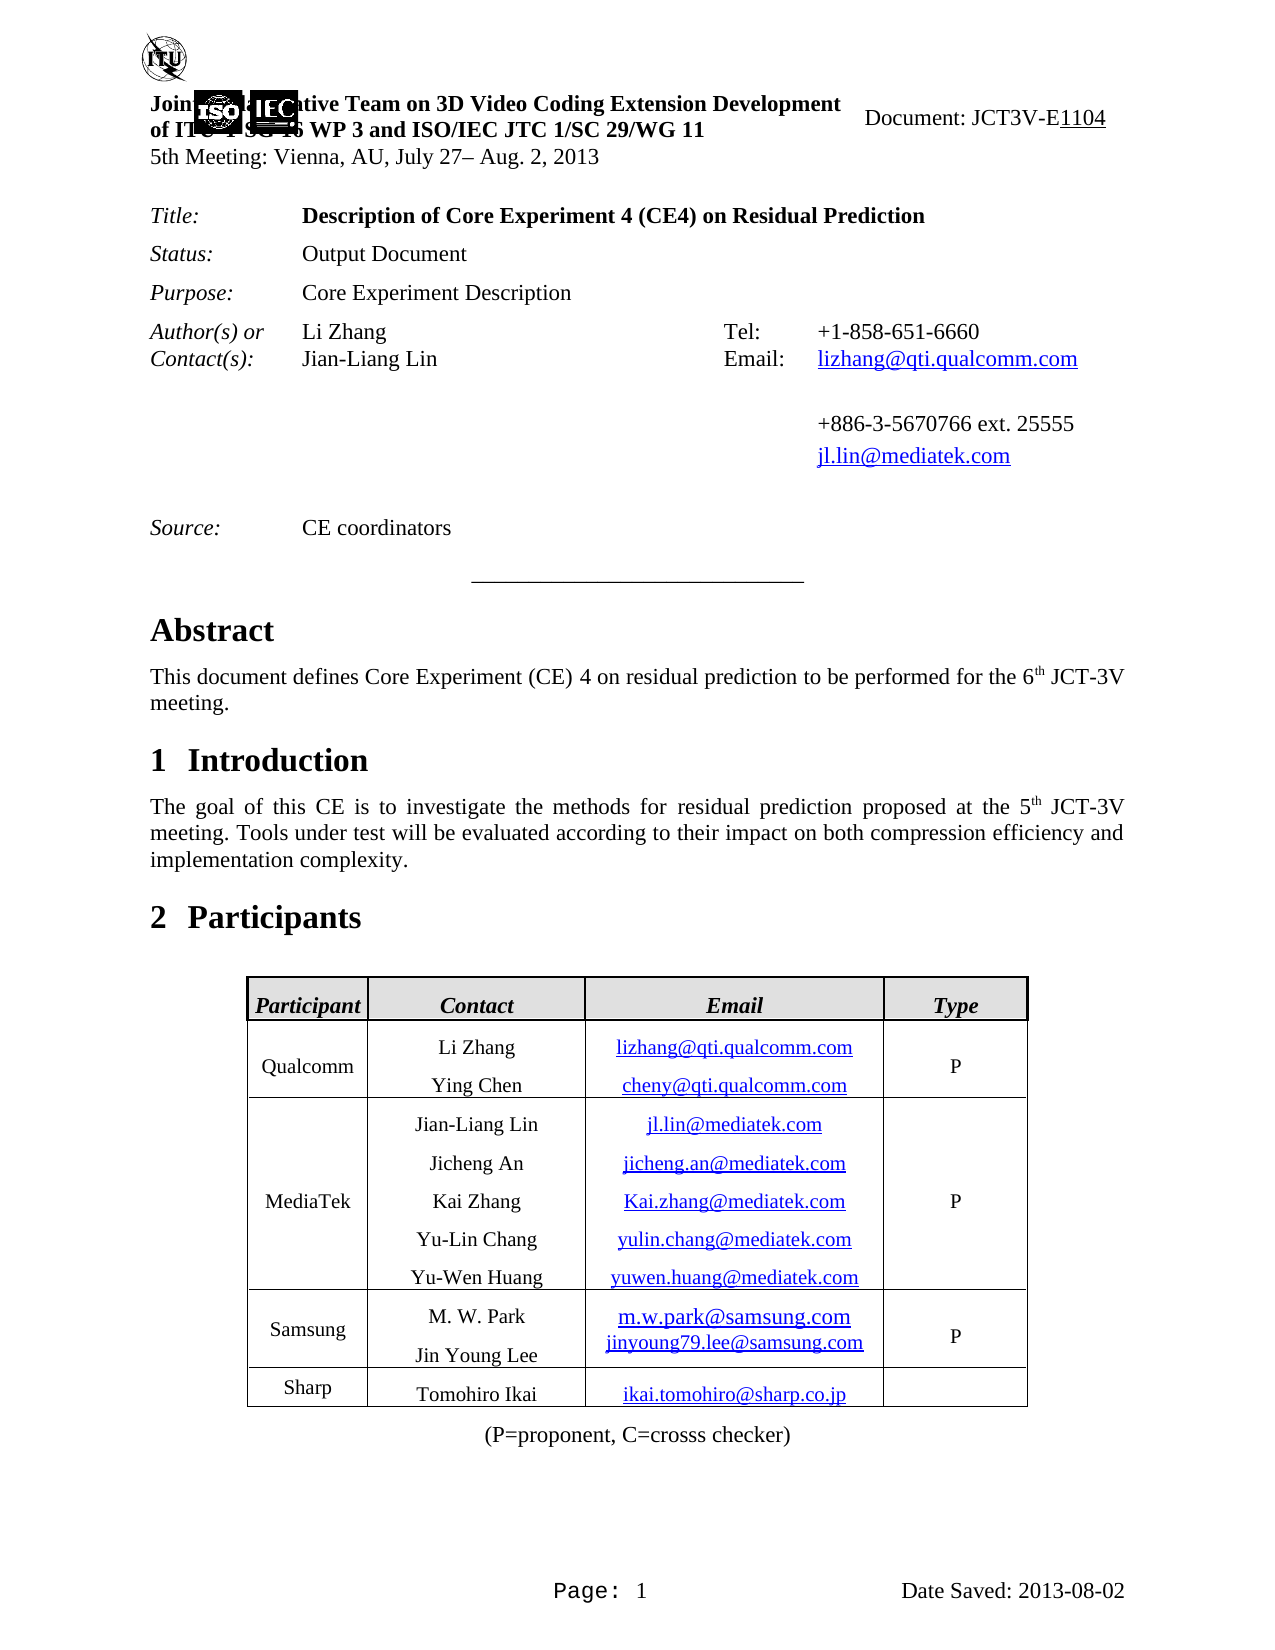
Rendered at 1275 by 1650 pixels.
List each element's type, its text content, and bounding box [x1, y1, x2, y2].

text _____________________________ [150, 559, 1125, 585]
table_cell lizhang@qti.qualcomm.com cheny@qti.qualcomm.com [586, 1021, 883, 1097]
table_cell Qualcomm [248, 1021, 367, 1097]
table_header Type [885, 978, 1026, 1018]
table_cell Li Zhang Jian-Liang Lin [291, 312, 712, 508]
table_cell Tomohiro Ikai [368, 1368, 585, 1406]
table_cell P [884, 1097, 1027, 1289]
table_cell Output Document [291, 234, 1136, 273]
table_header Contact [369, 978, 584, 1018]
table_cell Author(s) or Contact(s): [139, 312, 291, 508]
subtitle Abstract [150, 610, 1125, 649]
table_header Description of Core Experiment 4 (CE4) on Residual Prediction [291, 195, 1136, 234]
table_header Document: JCT3V-E1104 [853, 90, 1136, 169]
table_header Joint Collaborative Team on 3D Video Coding Extension Development of ITU-T SG 16 WP 3 and ISO/IEC JTC 1/SC 29/WG 11 5th Meeting: Vienna, AU, July 27– Aug. 2, 2013 [139, 90, 853, 169]
table_cell P [884, 1289, 1027, 1367]
table_cell CE coordinators [291, 508, 1136, 546]
table_cell Sharp [248, 1367, 367, 1406]
text (P=proponent, C=crosss checker) [150, 1421, 1125, 1448]
table_cell Li Zhang Ying Chen [368, 1021, 585, 1097]
table_cell [884, 1367, 1027, 1406]
table_header Participant [249, 978, 367, 1018]
subtitle Participants [150, 897, 1125, 935]
table_cell Status: [139, 234, 291, 273]
table_cell Purpose: [139, 273, 291, 312]
text This document defines Core Experiment (CE) 4 on residual prediction to be performed for the 6th JCT-3V meeting. [150, 663, 1125, 716]
subtitle Introduction [150, 741, 1125, 779]
table_cell P [884, 1021, 1027, 1097]
table_cell Source: [139, 508, 291, 546]
table_cell Core Experiment Description [291, 273, 1136, 312]
table_cell m.w.park@samsung.com jinyoung79.lee@samsung.com [586, 1290, 883, 1367]
table_cell Jian-Liang Lin Jicheng An Kai Zhang Yu-Lin Chang Yu-Wen Huang [368, 1098, 585, 1289]
picture [194, 90, 243, 134]
table_cell MediaTek [248, 1097, 367, 1289]
table_cell Samsung [248, 1289, 367, 1367]
picture [250, 90, 299, 134]
table_header Title: [139, 195, 291, 234]
table_cell Tel: Email: [713, 312, 806, 508]
table_cell M. W. Park Jin Young Lee [368, 1290, 585, 1367]
table_cell jl.lin@mediatek.com jicheng.an@mediatek.com Kai.zhang@mediatek.com yulin.chang@mediatek.com yuwen.huang@mediatek.com [586, 1098, 883, 1289]
text The goal of this CE is to investigate the methods for residual prediction proposed at the 5th JCT-3V meeting. Tools under test will be evaluated according to their impact on both compression efficiency and implementation complexity. [150, 793, 1125, 872]
table_header Email [586, 978, 883, 1018]
table_cell +1-858-651-6660 lizhang@qti.qualcomm.com +886-3-5670766 ext. 25555 jl.lin@mediatek.com [806, 312, 1136, 508]
table_cell ikai.tomohiro@sharp.co.jp [586, 1368, 883, 1406]
